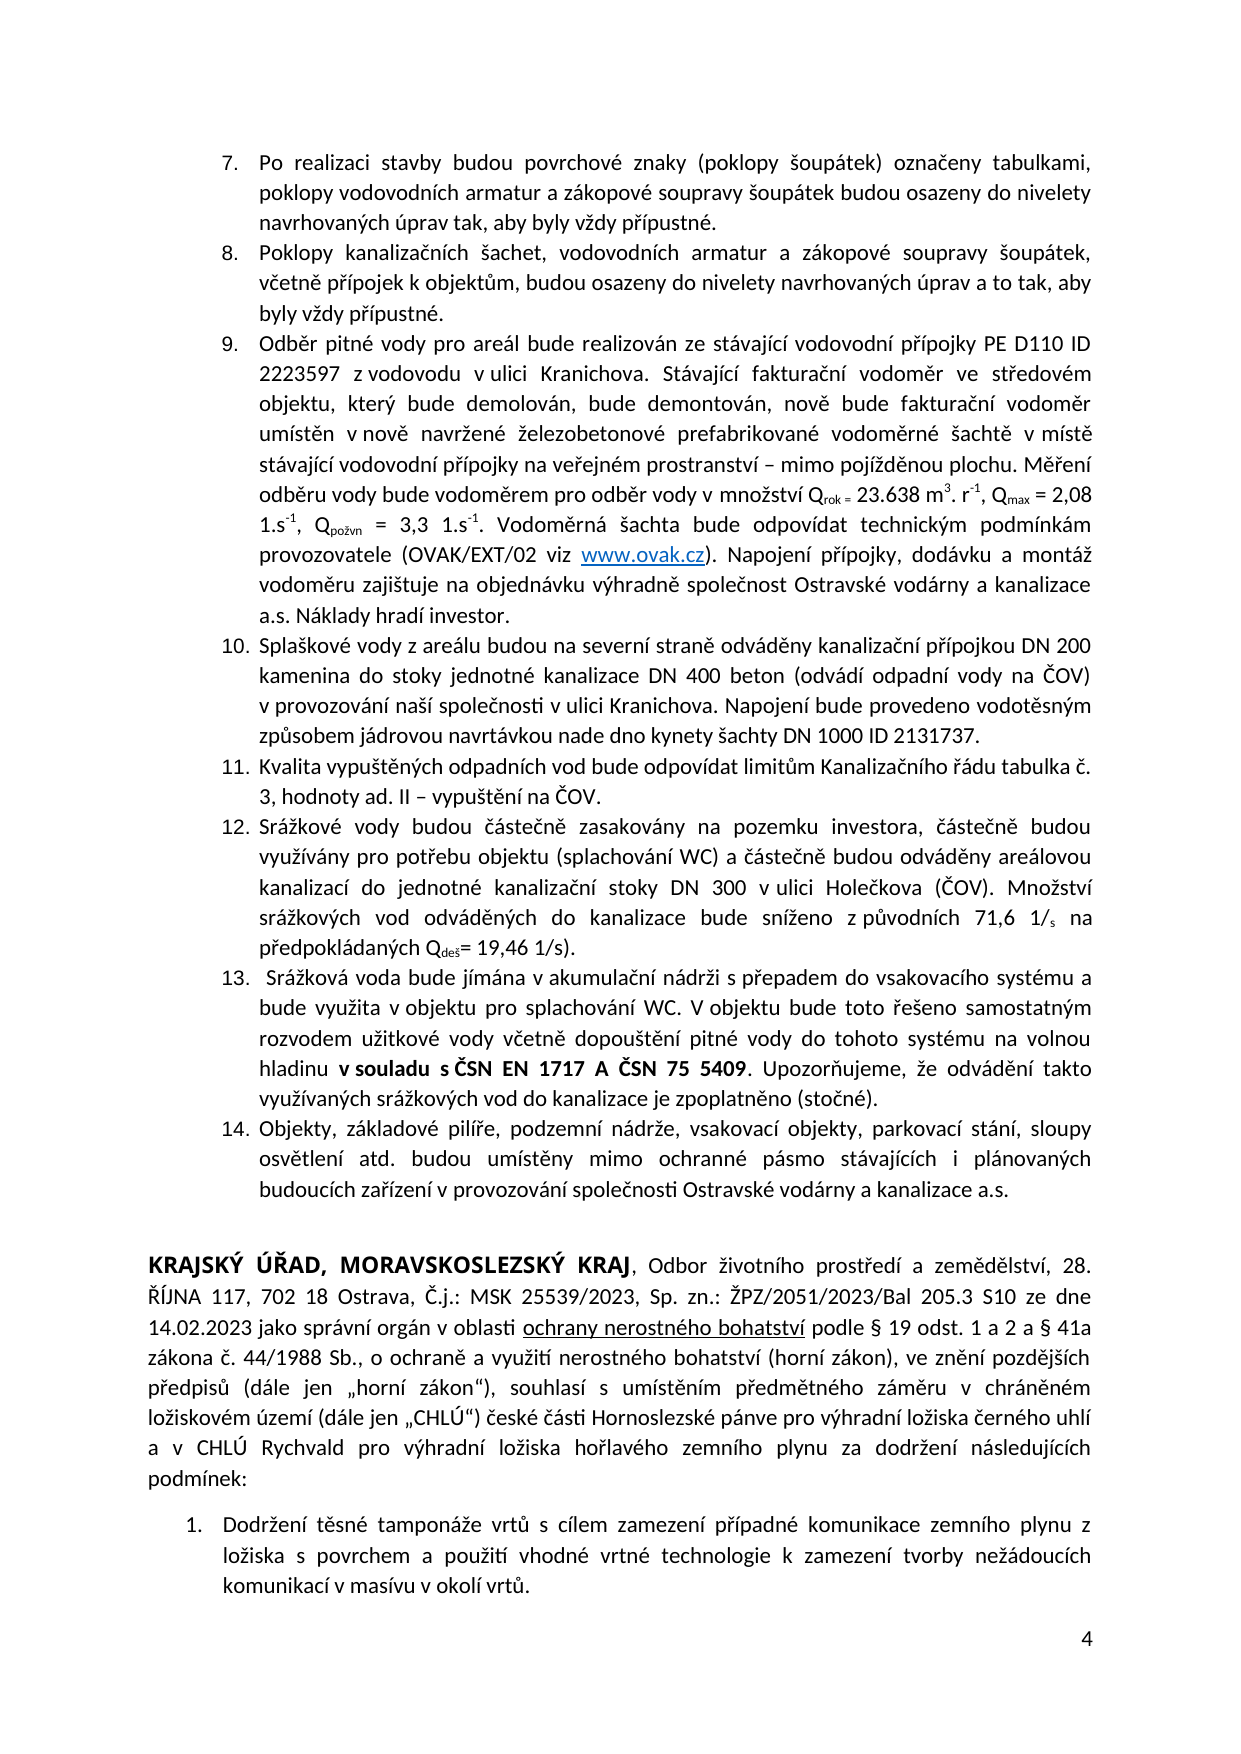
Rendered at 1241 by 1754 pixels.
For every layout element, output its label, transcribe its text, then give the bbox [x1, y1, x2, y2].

list Poklopy kanalizačních šachet, vodovodních armatur a zákopové soupravy šoupátek, včetně přípojek k objektům, budou osazeny do nivelety navrhovaných úprav a to tak, aby byly vždy přípustné. [221, 238, 1093, 327]
list Po realizaci stavby budou povrchové znaky (poklopy šoupátek) označeny tabulkami, poklopy vodovodních armatur a zákopové soupravy šoupátek budou osazeny do nivelety navrhovaných úprav tak, aby byly vždy přípustné. [221, 148, 1093, 236]
list Kvalita vypuštěných odpadních vod bude odpovídat limitům Kanalizačního řádu tabulka č. 3, hodnoty ad. II – vypuštění na ČOV. [221, 752, 1093, 810]
text KRAJSKÝ ÚŘAD, MORAVSKOSLEZSKÝ KRAJ, Odbor životního prostředí a zemědělství, 28. ŘÍJNA 117, 702 18 Ostrava, Č.j.: MSK 25539/2023, Sp. zn.: ŽPZ/2051/2023/Bal 205.3 S10 ze dne 14.02.2023 jako správní orgán v oblasti ochrany nerostného bohatství podle § 19 odst. 1 a 2 a § 41a zákona č. 44/1988 Sb., o ochraně a využití nerostného bohatství (horní zákon), ve znění pozdějších předpisů (dále jen „horní zákon“), souhlasí s umístěním předmětného záměru v chráněném ložiskovém území (dále jen „CHLÚ“) české části Hornoslezské pánve pro výhradní ložiska černého uhlí a v CHLÚ Rychvald pro výhradní ložiska hořlavého zemního plynu za dodržení následujících podmínek: [148, 1249, 1093, 1492]
list Splaškové vody z areálu budou na severní straně odváděny kanalizační přípojkou DN 200 kamenina do stoky jednotné kanalizace DN 400 beton (odvádí odpadní vody na ČOV) v provozování naší společnosti v ulici Kranichova. Napojení bude provedeno vodotěsným způsobem jádrovou navrtávkou nade dno kynety šachty DN 1000 ID 2131737. [221, 631, 1093, 749]
list Odběr pitné vody pro areál bude realizován ze stávající vodovodní přípojky PE D110 ID 2223597 z vodovodu v ulici Kranichova. Stávající fakturační vodoměr ve středovém objektu, který bude demolován, bude demontován, nově bude fakturační vodoměr umístěn v nově navržené železobetonové prefabrikované vodoměrné šachtě v místě stávající vodovodní přípojky na veřejném prostranství – mimo pojížděnou plochu. Měření odběru vody bude vodoměrem pro odběr vody v množství Qrok = 23.638 m3. r-1, Qmax = 2,08 1.s-1, Qpožvn = 3,3 1.s-1. Vodoměrná šachta bude odpovídat technickým podmínkám provozovatele (OVAK/EXT/02 viz www.ovak.cz). Napojení přípojky, dodávku a montáž vodoměru zajištuje na objednávku výhradně společnost Ostravské vodárny a kanalizace a.s. Náklady hradí investor. [221, 329, 1093, 629]
list Srážková voda bude jímána v akumulační nádrži s přepadem do vsakovacího systému a bude využita v objektu pro splachování WC. V objektu bude toto řešeno samostatným rozvodem užitkové vody včetně dopouštění pitné vody do tohoto systému na volnou hladinu v souladu s ČSN EN 1717 A ČSN 75 5409. Upozorňujeme, že odvádění takto využívaných srážkových vod do kanalizace je zpoplatněno (stočné). [221, 963, 1093, 1112]
list Dodržení těsné tamponáže vrtů s cílem zamezení případné komunikace zemního plynu z ložiska s povrchem a použití vhodné vrtné technologie k zamezení tvorby nežádoucích komunikací v masívu v okolí vrtů. [185, 1511, 1093, 1599]
list Srážkové vody budou částečně zasakovány na pozemku investora, částečně budou využívány pro potřebu objektu (splachování WC) a částečně budou odváděny areálovou kanalizací do jednotné kanalizační stoky DN 300 v ulici Holečkova (ČOV). Množství srážkových vod odváděných do kanalizace bude sníženo z původních 71,6 1/s na předpokládaných Qdeš= 19,46 1/s). [221, 812, 1093, 961]
list Objekty, základové pilíře, podzemní nádrže, vsakovací objekty, parkovací stání, sloupy osvětlení atd. budou umístěny mimo ochranné pásmo stávajících i plánovaných budoucích zařízení v provozování společnosti Ostravské vodárny a kanalizace a.s. [221, 1114, 1093, 1203]
